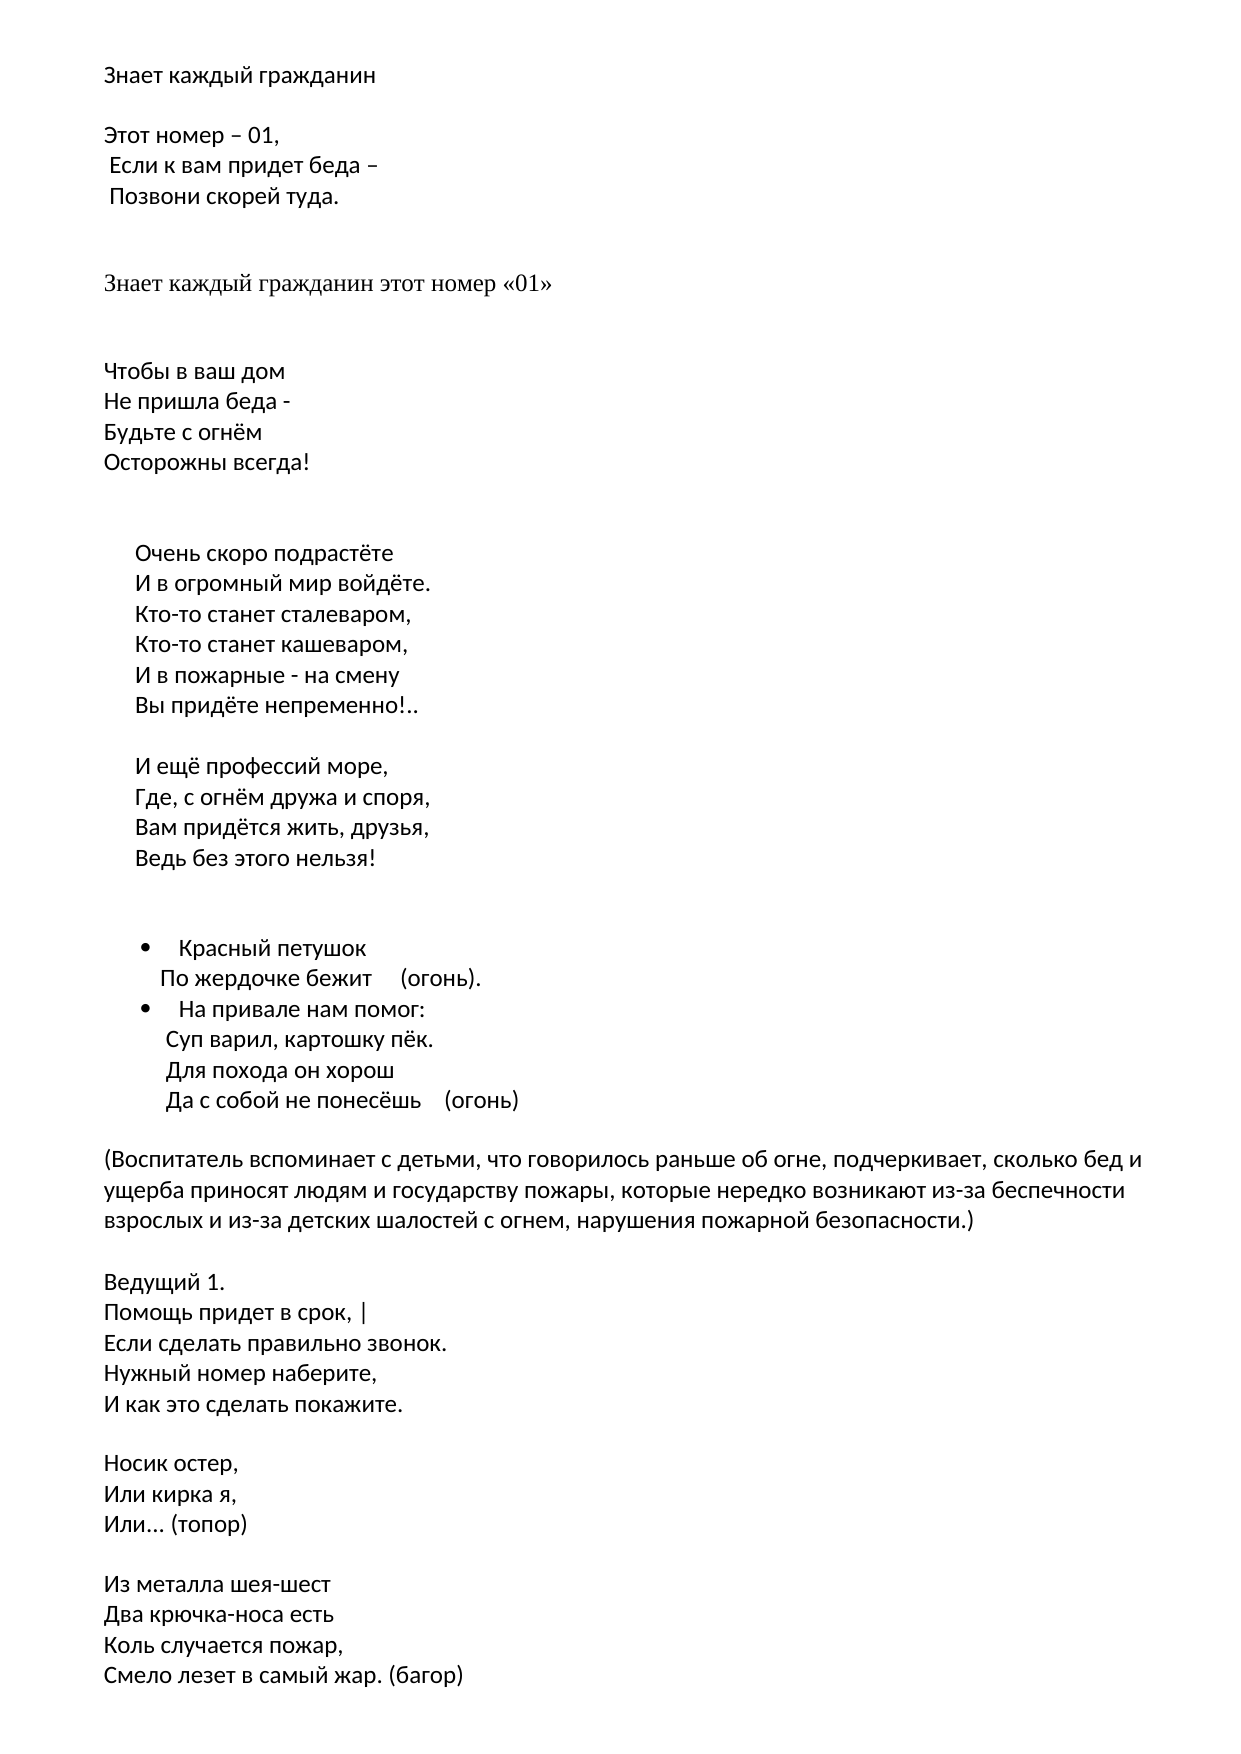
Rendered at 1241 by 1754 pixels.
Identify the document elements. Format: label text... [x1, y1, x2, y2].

text Этот номер – 01, Если к вам придет беда – Позвони скорей туда. [103, 119, 1152, 239]
text Знает каждый гражданин этот номер «01» [103, 268, 1152, 326]
text Знает каждый гражданин [103, 59, 1152, 89]
text Суп варил, картошку пёк. [103, 1023, 1152, 1054]
text По жердочке бежит (огонь). [103, 962, 1152, 993]
list Красный петушок [141, 932, 1152, 962]
text Помощь придет в срок, | Если сделать правильно звонок. Нужный номер наберите, И как это сделать покажите. [103, 1296, 1152, 1418]
text Носик остер, Или кирка я, Или... (топор) [103, 1447, 1152, 1539]
text И в пожарные - на смену Вы придёте непременно!.. [135, 659, 1121, 720]
text (Воспитатель вспоминает с детьми, что говорилось раньше об огне, подчеркивает, сколько бед и ущерба приносят людям и государству пожары, которые нередко возникают из-за беспечности взрослых и из-за детских шалостей с огнем, нарушения пожарной безопасности.) [103, 1143, 1152, 1235]
list На привале нам помог: [141, 993, 1152, 1023]
text Очень скоро подрастёте И в огромный мир войдёте. Кто-то станет сталеваром, Кто-то станет кашеваром, [135, 537, 1121, 659]
text И ещё профессий море, Где, с огнём дружа и споря, Вам придётся жить, друзья, Ведь без этого нельзя! [135, 720, 1121, 872]
text Чтобы в ваш дом Не пришла беда - Будьте с огнём Осторожны всегда! [103, 355, 1152, 477]
text Ведущий 1. [103, 1266, 1152, 1296]
text Из металла шея-шест Два крючка-носа есть Коль случается пожар, Смело лезет в самый жар. (багор) [103, 1568, 1152, 1690]
text Для похода он хорош [103, 1054, 1152, 1084]
text Да с собой не понесёшь (огонь) [103, 1084, 1152, 1115]
